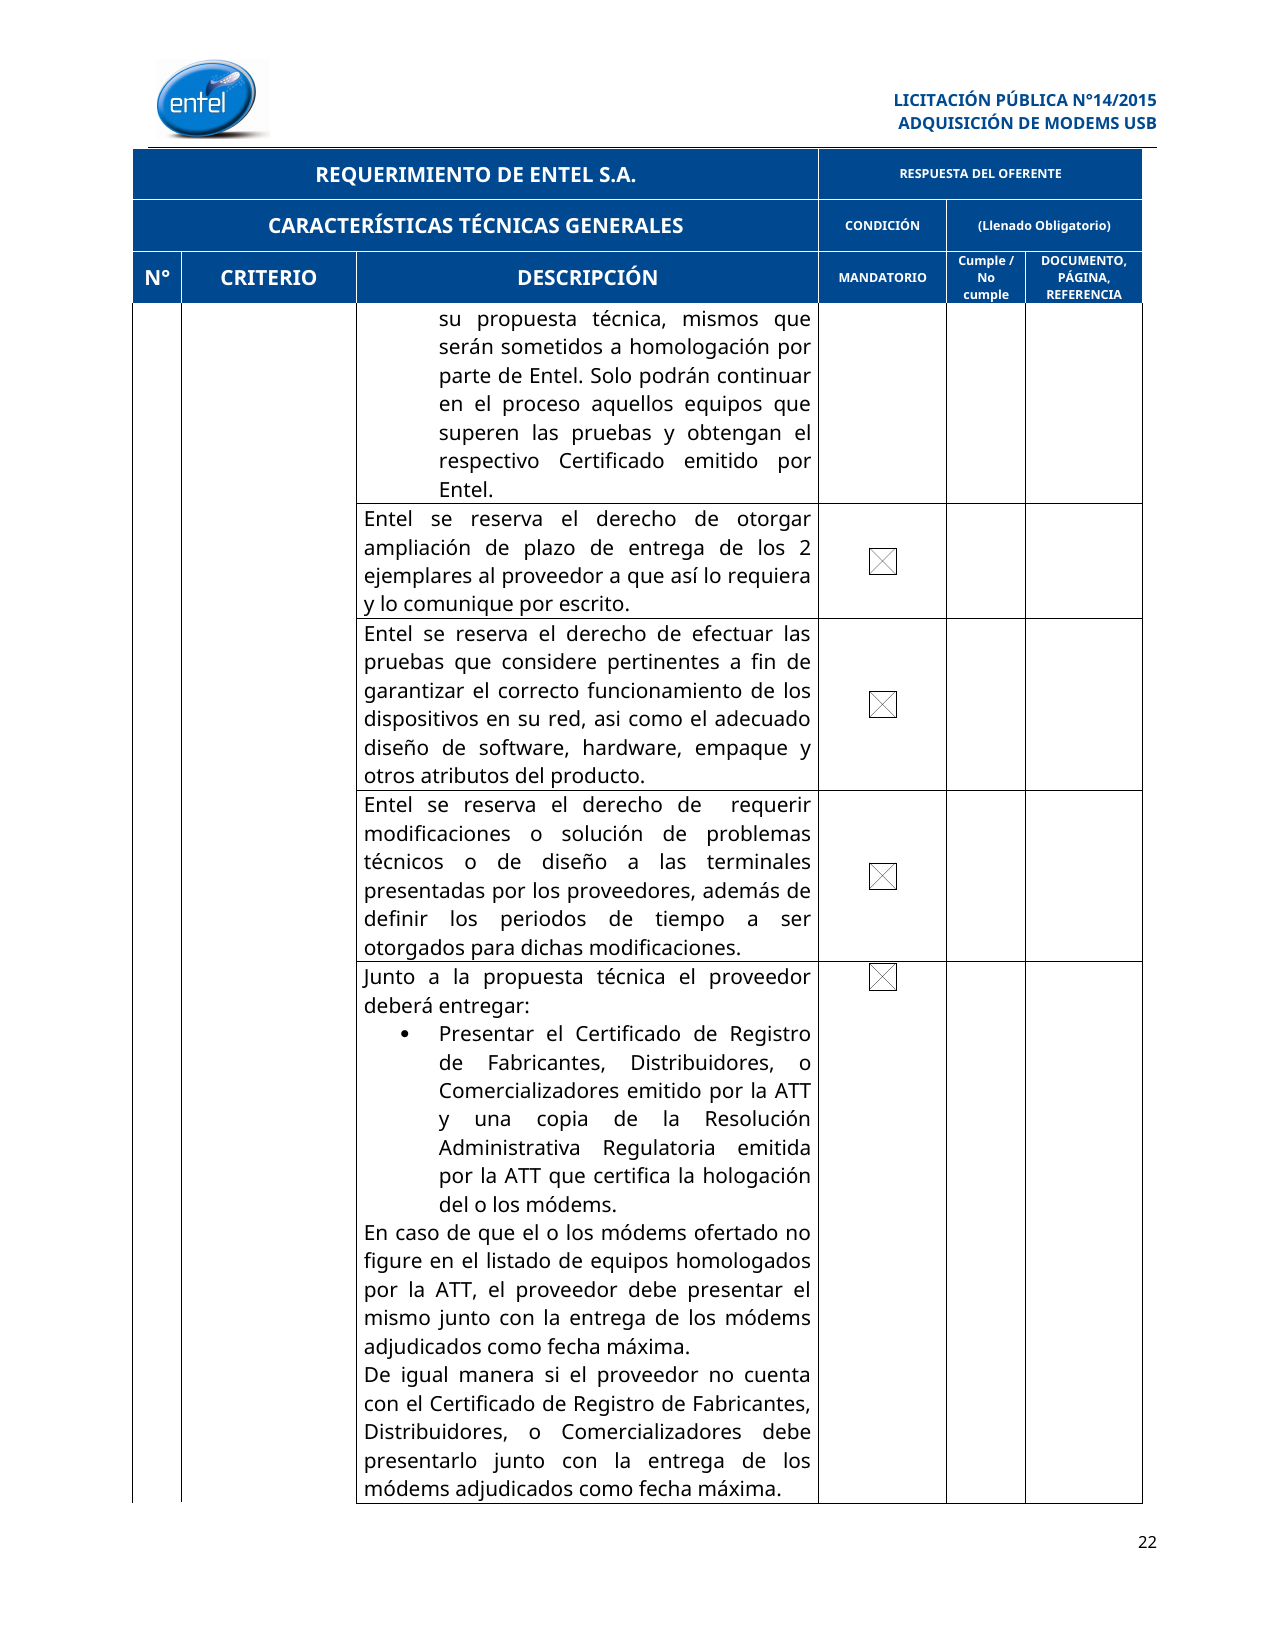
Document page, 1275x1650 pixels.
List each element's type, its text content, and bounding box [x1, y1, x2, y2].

table_cell [819, 619, 946, 789]
table_cell [819, 791, 946, 961]
table_cell Cumple / No cumple [947, 252, 1025, 303]
table_cell [819, 962, 946, 1503]
picture [156, 59, 271, 139]
table_header RESPUESTA DEL OFERENTE [819, 149, 1142, 199]
table_cell CONDICIÓN [819, 200, 946, 251]
table_cell CARACTERÍSTICAS TÉCNICAS GENERALES [133, 200, 818, 251]
table_cell [819, 304, 946, 503]
table_cell [947, 791, 1025, 961]
table_cell [947, 304, 1025, 503]
table_cell Entel se reserva el derecho de otorgar ampliación de plazo de entrega de los 2 ejemplares al proveedor a que así lo requiera y lo comunique por escrito. [357, 504, 818, 618]
table_cell [819, 504, 946, 618]
table_cell [947, 619, 1025, 789]
table_cell DOCUMENTO, PÁGINA, REFERENCIA [1026, 252, 1142, 303]
table_cell Entel se reserva el derecho de requerir modificaciones o solución de problemas técnicos o de diseño a las terminales presentadas por los proveedores, además de definir los periodos de tiempo a ser otorgados para dichas modificaciones. [357, 791, 818, 961]
table_cell [1026, 962, 1142, 1503]
table_cell [1026, 304, 1142, 503]
table_cell DESCRIPCIÓN [357, 252, 818, 303]
table_cell [1026, 504, 1142, 618]
table_cell [1026, 619, 1142, 789]
table_cell [947, 504, 1025, 618]
table_cell [1026, 791, 1142, 961]
table_cell [947, 962, 1025, 1503]
table_cell CRITERIO [182, 252, 356, 303]
table_cell MANDATORIO [819, 252, 946, 303]
table_header REQUERIMIENTO DE ENTEL S.A. [133, 149, 818, 199]
table_cell N° [133, 252, 181, 303]
table_cell (Llenado Obligatorio) [947, 200, 1142, 251]
table_cell Entel se reserva el derecho de efectuar las pruebas que considere pertinentes a fin de garantizar el correcto funcionamiento de los dispositivos en su red, asi como el adecuado diseño de software, hardware, empaque y otros atributos del producto. [357, 619, 818, 789]
